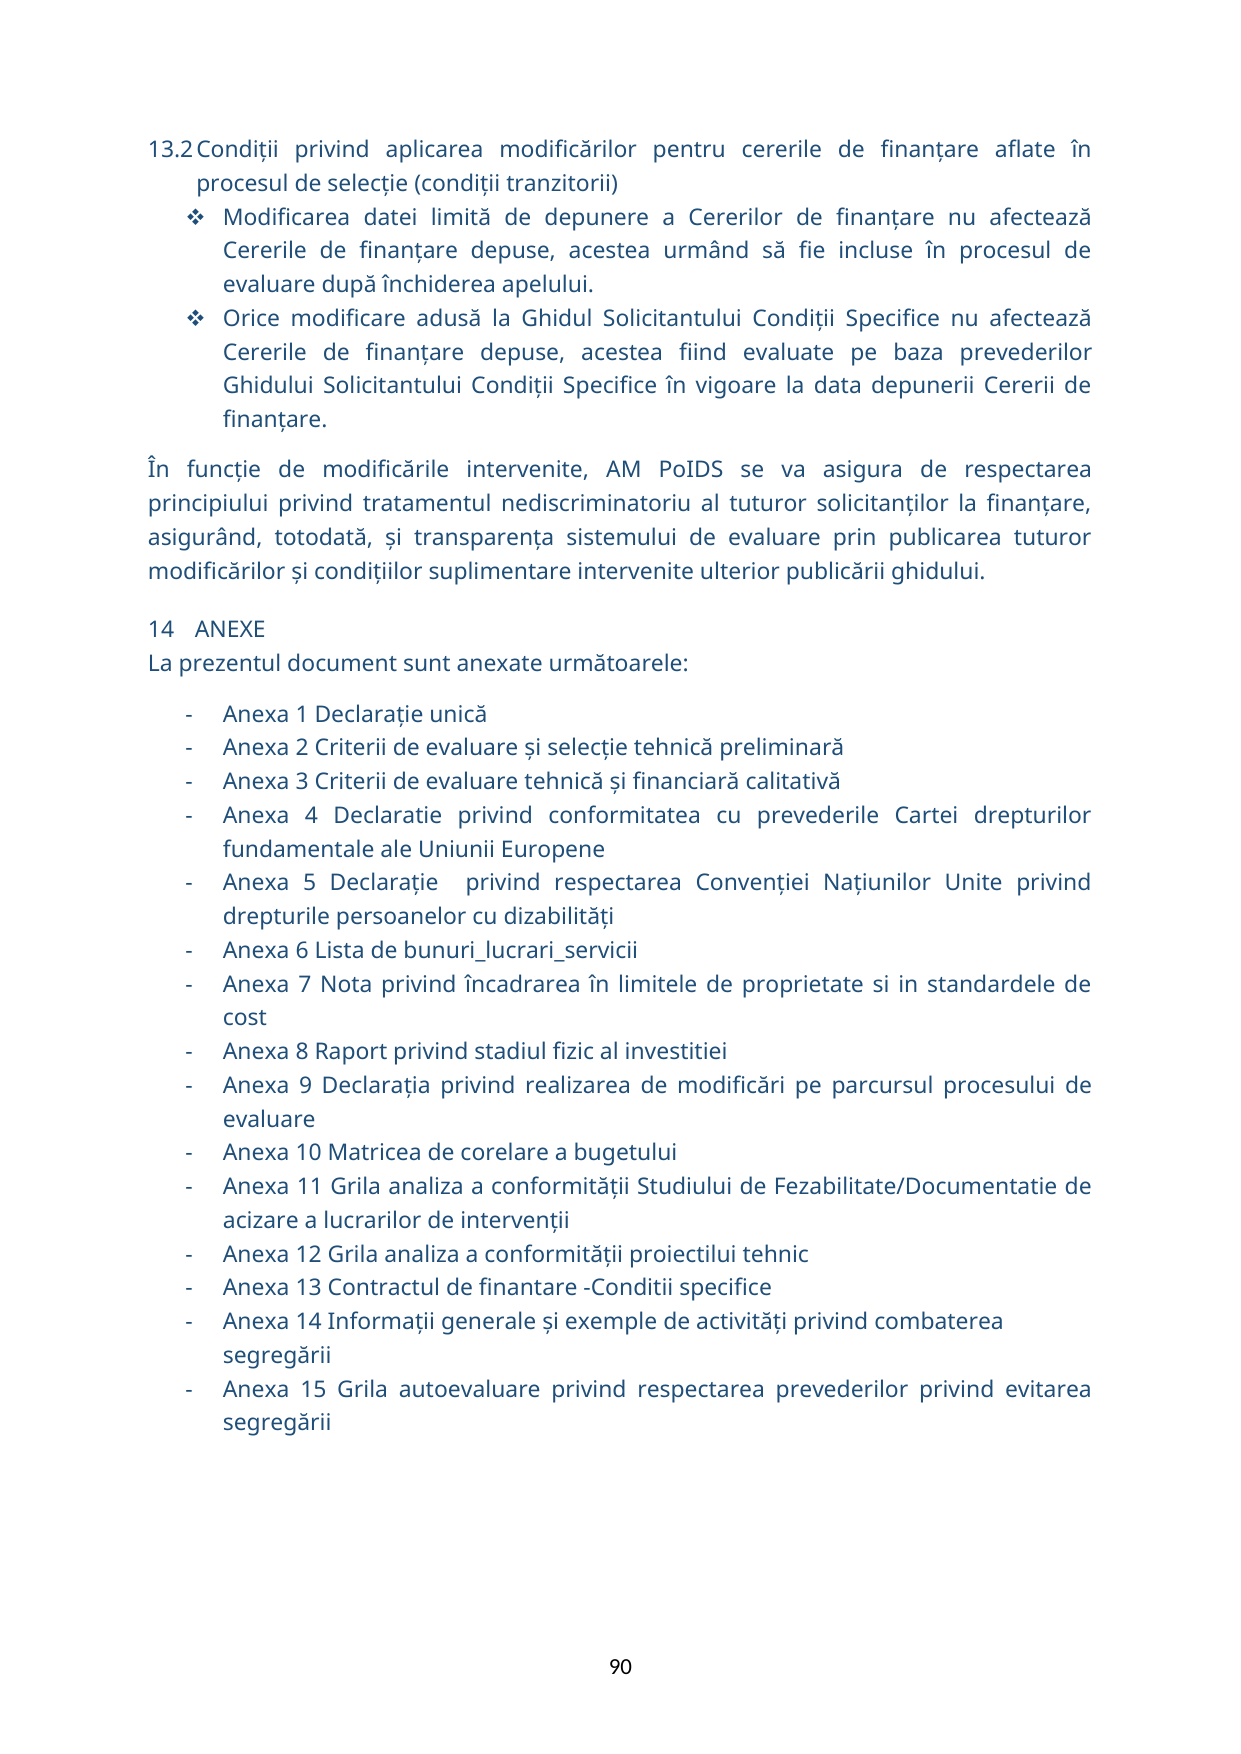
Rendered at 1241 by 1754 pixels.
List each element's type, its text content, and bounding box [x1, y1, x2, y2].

list Anexa 12 Grila analiza a conformității proiectilui tehnic [185, 1237, 1093, 1269]
list Anexa 8 Raport privind stadiul fizic al investitiei [185, 1035, 1093, 1066]
list Anexa 11 Grila analiza a conformității Studiului de Fezabilitate/Documentatie de acizare a lucrarilor de intervenții [185, 1170, 1093, 1235]
text La prezentul document sunt anexate următoarele: [148, 647, 1093, 678]
text În funcție de modificările intervenite, AM PoIDS se va asigura de respectarea principiului privind tratamentul nediscriminatoriu al tuturor solicitanților la finanțare, asigurând, totodată, și transparența sistemului de evaluare prin publicarea tuturor modificărilor și condițiilor suplimentare intervenite ulterior publicării ghidului. [148, 453, 1093, 586]
list Anexa 10 Matricea de corelare a bugetului [185, 1136, 1093, 1167]
list Anexa 14 Informații generale și exemple de activități privind combaterea segregării [185, 1305, 1093, 1370]
list Anexa 5 Declarație privind respectarea Convenției Națiunilor Unite privind drepturile persoanelor cu dizabilități [185, 866, 1093, 931]
list Anexa 7 Nota privind încadrarea în limitele de proprietate si in standardele de cost [185, 967, 1093, 1032]
list Anexa 13 Contractul de finantare -Conditii specifice [185, 1271, 1093, 1302]
list Modificarea datei limită de depunere a Cererilor de finanțare nu afectează Cererile de finanțare depuse, acestea urmând să fie incluse în procesul de evaluare după închiderea apelului. [185, 200, 1093, 299]
list Anexa 3 Criterii de evaluare tehnică și financiară calitativă [185, 765, 1093, 796]
list Anexa 15 Grila autoevaluare privind respectarea prevederilor privind evitarea segregării [185, 1372, 1093, 1437]
list Anexa 1 Declarație unică [185, 697, 1093, 729]
list Anexa 4 Declaratie privind conformitatea cu prevederile Cartei drepturilor fundamentale ale Uniunii Europene [185, 799, 1093, 864]
list Orice modificare adusă la Ghidul Solicitantului Condiții Specifice nu afectează Cererile de finanțare depuse, acestea fiind evaluate pe baza prevederilor Ghidului Solicitantului Condiții Specifice în vigoare la data depunerii Cererii de finanțare. [185, 302, 1093, 434]
list Anexa 9 Declaraţia privind realizarea de modificări pe parcursul procesului de evaluare [185, 1069, 1093, 1134]
list Anexa 6 Lista de bunuri_lucrari_servicii [185, 934, 1093, 965]
subtitle ANEXE [148, 613, 1093, 644]
list Anexa 2 Criterii de evaluare și selecție tehnică preliminară [185, 731, 1093, 762]
subtitle Condiții privind aplicarea modificărilor pentru cererile de finanțare aflate în procesul de selecție (condiții tranzitorii) [148, 133, 1093, 198]
